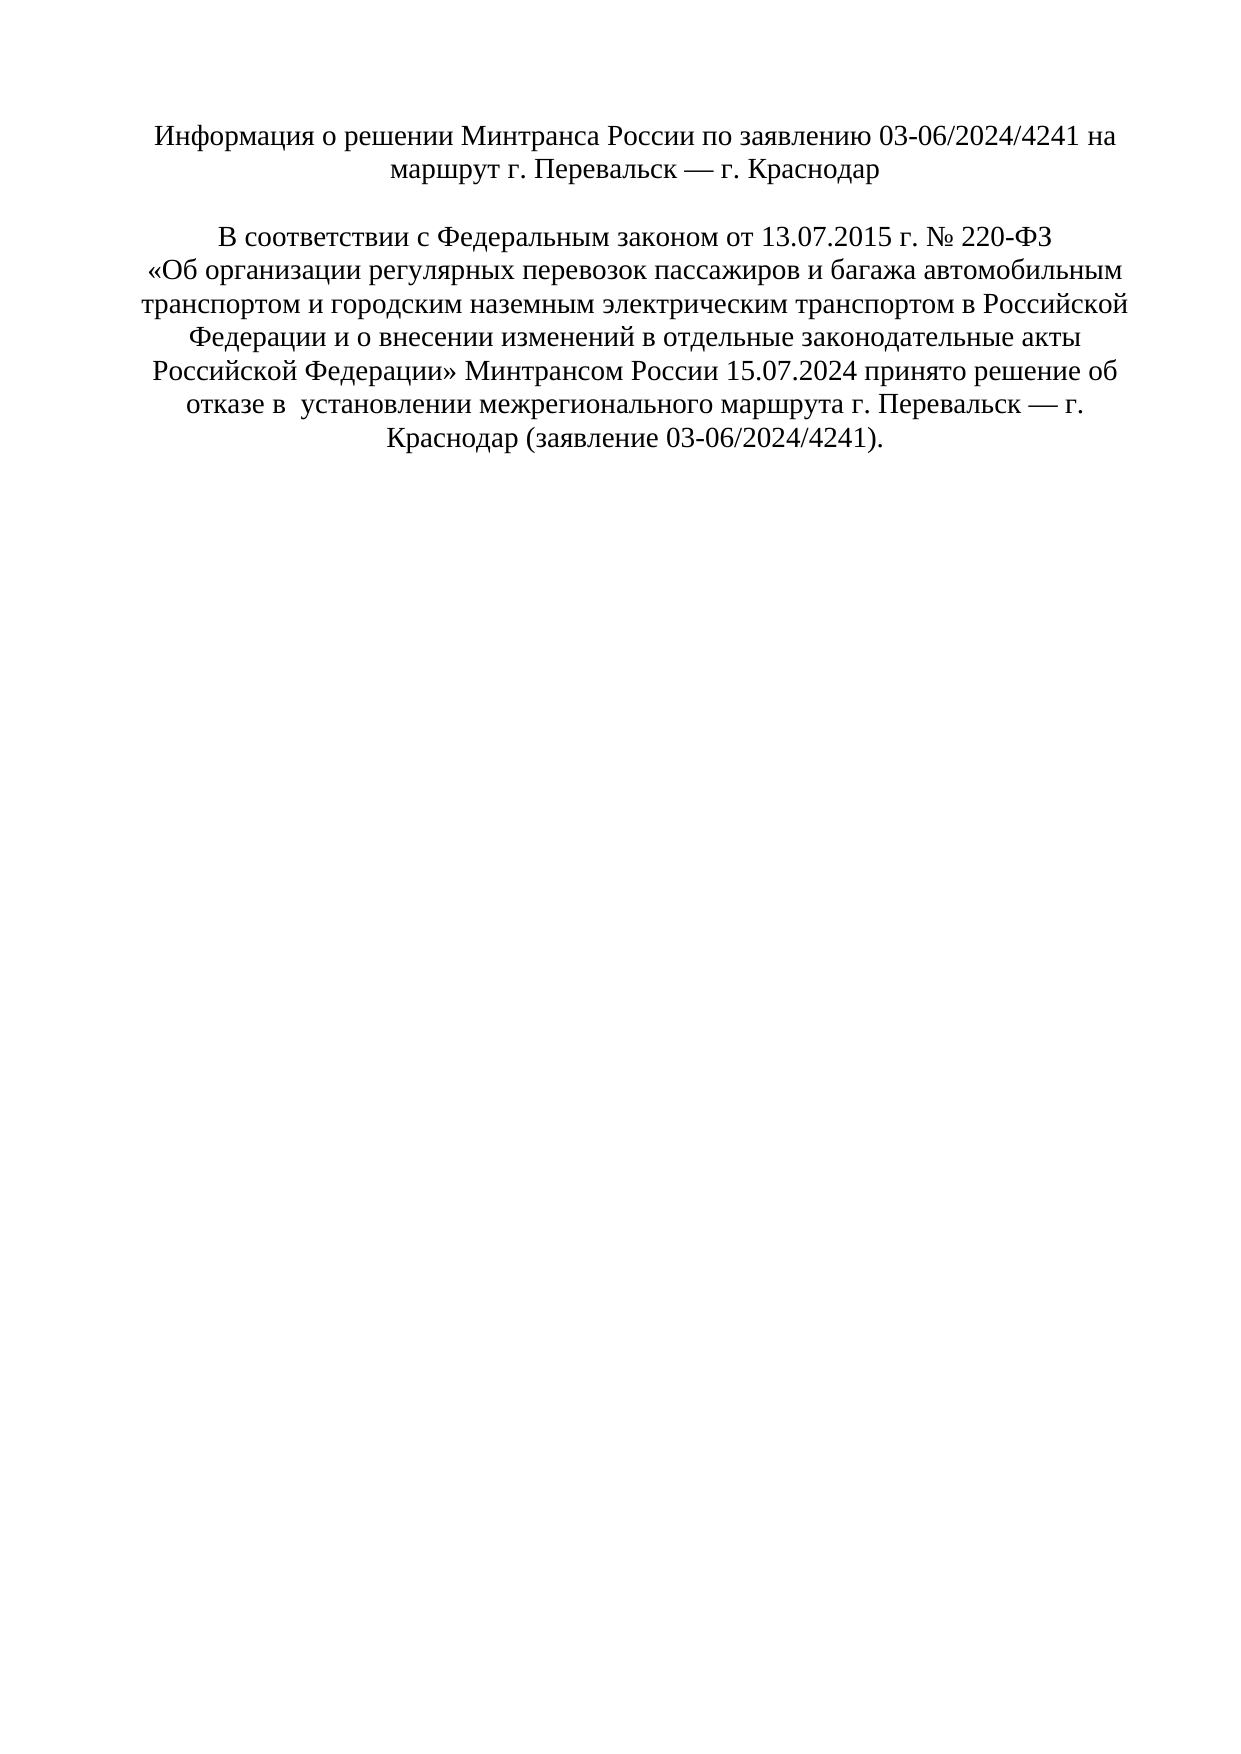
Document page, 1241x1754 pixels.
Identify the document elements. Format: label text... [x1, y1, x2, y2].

text Информация о решении Минтранса России по заявлению 03-06/2024/4241 на маршрут г. Перевальск — г. Краснодар [118, 118, 1152, 185]
text В соответствии с Федеральным законом от 13.07.2015 г. № 220-ФЗ «Об организации регулярных перевозок пассажиров и багажа автомобильным транспортом и городским наземным электрическим транспортом в Российской Федерации и о внесении изменений в отдельные законодательные акты Российской Федерации» Минтрансом России 15.07.2024 принято решение об отказе в установлении межрегионального маршрута г. Перевальск — г. Краснодар (заявление 03-06/2024/4241). [118, 219, 1152, 453]
